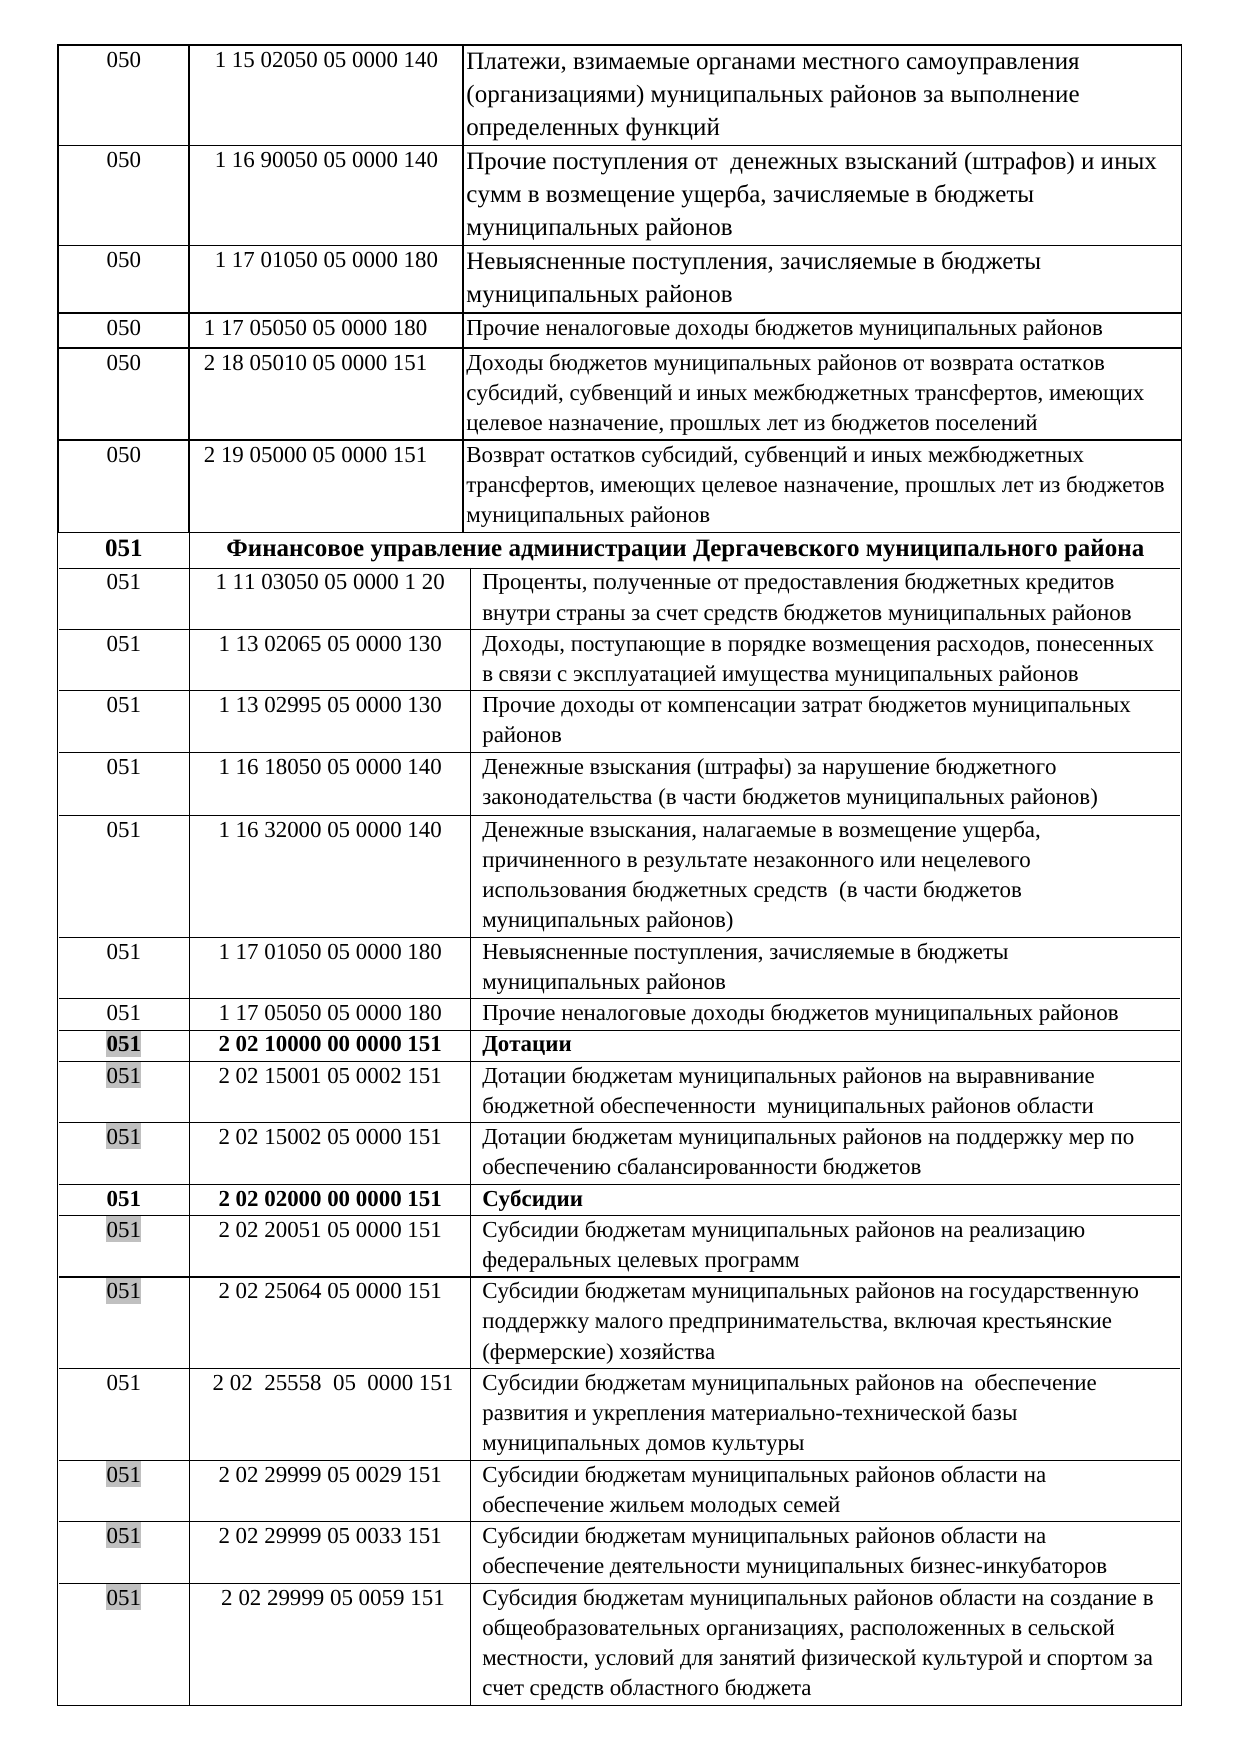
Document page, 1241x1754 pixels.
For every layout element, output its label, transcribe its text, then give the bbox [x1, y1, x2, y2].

table_cell Субсидии бюджетам муниципальных районов на государственную поддержку малого предпринимательства, включая крестьянские (фермерские) хозяйства [471, 1276, 1181, 1368]
table_cell 1 15 02050 05 0000 140 [190, 46, 462, 144]
table_cell 2 19 05000 05 0000 151 [190, 441, 462, 532]
table_cell 051 [58, 1215, 189, 1276]
table_cell 051 [58, 1030, 189, 1061]
table_cell 051 [58, 1122, 189, 1184]
table_cell 051 [58, 533, 189, 567]
table_cell 051 [58, 1368, 189, 1460]
table_cell Невыясненные поступления, зачисляемые в бюджеты муниципальных районов [471, 937, 1181, 998]
table_cell Дотации бюджетам муниципальных районов на выравнивание бюджетной обеспеченности муниципальных районов области [471, 1061, 1181, 1122]
table_cell Прочие поступления от денежных взысканий (штрафов) и иных сумм в возмещение ущерба, зачисляемые в бюджеты муниципальных районов [464, 146, 1181, 245]
table_cell 1 17 01050 05 0000 180 [190, 246, 462, 312]
table_cell Субсидии бюджетам муниципальных районов на обеспечение развития и укрепления материально-технической базы муниципальных домов культуры [471, 1368, 1181, 1460]
table_cell 2 02 15002 05 0000 151 [190, 1123, 470, 1184]
table_cell Возврат остатков субсидий, субвенций и иных межбюджетных трансфертов, имеющих целевое назначение, прошлых лет из бюджетов муниципальных районов [464, 441, 1181, 532]
table_cell Денежные взыскания (штрафы) за нарушение бюджетного законодательства (в части бюджетов муниципальных районов) [471, 752, 1181, 815]
table_cell 1 16 32000 05 0000 140 [190, 816, 470, 937]
table_cell 1 17 05050 05 0000 180 [190, 314, 462, 347]
table_cell Дотации [471, 1030, 1181, 1061]
table_cell 2 02 15001 05 0002 151 [190, 1062, 470, 1122]
table_cell Прочие неналоговые доходы бюджетов муниципальных районов [464, 314, 1181, 347]
table_cell 1 13 02995 05 0000 130 [190, 691, 470, 752]
table_cell 051 [58, 690, 189, 752]
table_cell 1 16 18050 05 0000 140 [190, 753, 470, 815]
table_cell 2 02 25064 05 0000 151 [190, 1278, 470, 1368]
table_cell 2 18 05010 05 0000 151 [190, 349, 462, 439]
table_cell 051 [58, 1521, 189, 1583]
table_cell 051 [58, 1184, 189, 1215]
table_cell 050 [59, 246, 188, 312]
table_cell 050 [59, 46, 188, 144]
table_cell 2 02 29999 05 0033 151 [190, 1522, 470, 1583]
table_cell 2 02 25558 05 0000 151 [190, 1369, 470, 1460]
table_cell Доходы, поступающие в порядке возмещения расходов, понесенных в связи с эксплуатацией имущества муниципальных районов [471, 629, 1181, 690]
table_cell Проценты, полученные от предоставления бюджетных кредитов внутри страны за счет средств бюджетов муниципальных районов [471, 568, 1181, 629]
table_cell 050 [59, 441, 188, 532]
table_cell Субсидия бюджетам муниципальных районов области на создание в общеобразовательных организациях, расположенных в сельской местности, условий для занятий физической культурой и спортом за счет средств областного бюджета [471, 1583, 1181, 1704]
table_cell 2 02 10000 00 0000 151 [190, 1031, 470, 1061]
table_cell 1 17 05050 05 0000 180 [190, 999, 470, 1029]
table_cell 050 [59, 314, 188, 347]
table_cell Доходы бюджетов муниципальных районов от возврата остатков субсидий, субвенций и иных межбюджетных трансфертов, имеющих целевое назначение, прошлых лет из бюджетов поселений [464, 349, 1181, 439]
table_cell 051 [58, 568, 189, 629]
table_cell 051 [58, 752, 189, 815]
table_cell 2 02 29999 05 0059 151 [190, 1584, 470, 1704]
table_cell 2 02 20051 05 0000 151 [190, 1216, 470, 1276]
table_cell Субсидии [471, 1184, 1181, 1215]
table_cell Прочие неналоговые доходы бюджетов муниципальных районов [471, 998, 1181, 1029]
table_cell 1 13 02065 05 0000 130 [190, 630, 470, 690]
table_cell Субсидии бюджетам муниципальных районов области на обеспечение деятельности муниципальных бизнес-инкубаторов [471, 1521, 1181, 1583]
table_cell 1 17 01050 05 0000 180 [190, 938, 470, 998]
table_cell 050 [59, 349, 188, 439]
table_cell 2 02 02000 00 0000 151 [190, 1185, 470, 1215]
table_cell 2 02 29999 05 0029 151 [190, 1461, 470, 1521]
table_cell 051 [58, 998, 189, 1029]
table_cell Дотации бюджетам муниципальных районов на поддержку мер по обеспечению сбалансированности бюджетов [471, 1122, 1181, 1184]
table_cell Платежи, взимаемые органами местного самоуправления (организациями) муниципальных районов за выполнение определенных функций [464, 46, 1181, 144]
table_cell 051 [58, 1276, 189, 1368]
table_cell Прочие доходы от компенсации затрат бюджетов муниципальных районов [471, 690, 1181, 752]
table_cell Субсидии бюджетам муниципальных районов на реализацию федеральных целевых программ [471, 1215, 1181, 1276]
table_cell 1 11 03050 05 0000 1 20 [190, 569, 470, 629]
table_cell 051 [58, 1061, 189, 1122]
table_cell 051 [58, 937, 189, 998]
table_cell Субсидии бюджетам муниципальных районов области на обеспечение жильем молодых семей [471, 1460, 1181, 1521]
table_cell 050 [59, 146, 188, 245]
table_cell Невыясненные поступления, зачисляемые в бюджеты муниципальных районов [464, 246, 1181, 312]
table_cell Финансовое управление администрации Дергачевского муниципального района [190, 532, 1181, 567]
table_cell 051 [58, 1460, 189, 1521]
table_cell 051 [58, 1583, 189, 1704]
table_cell Денежные взыскания, налагаемые в возмещение ущерба, причиненного в результате незаконного или нецелевого использования бюджетных средств (в части бюджетов муниципальных районов) [471, 815, 1181, 937]
table_cell 051 [58, 629, 189, 690]
table_cell 1 16 90050 05 0000 140 [190, 146, 462, 245]
table_cell 051 [58, 815, 189, 937]
